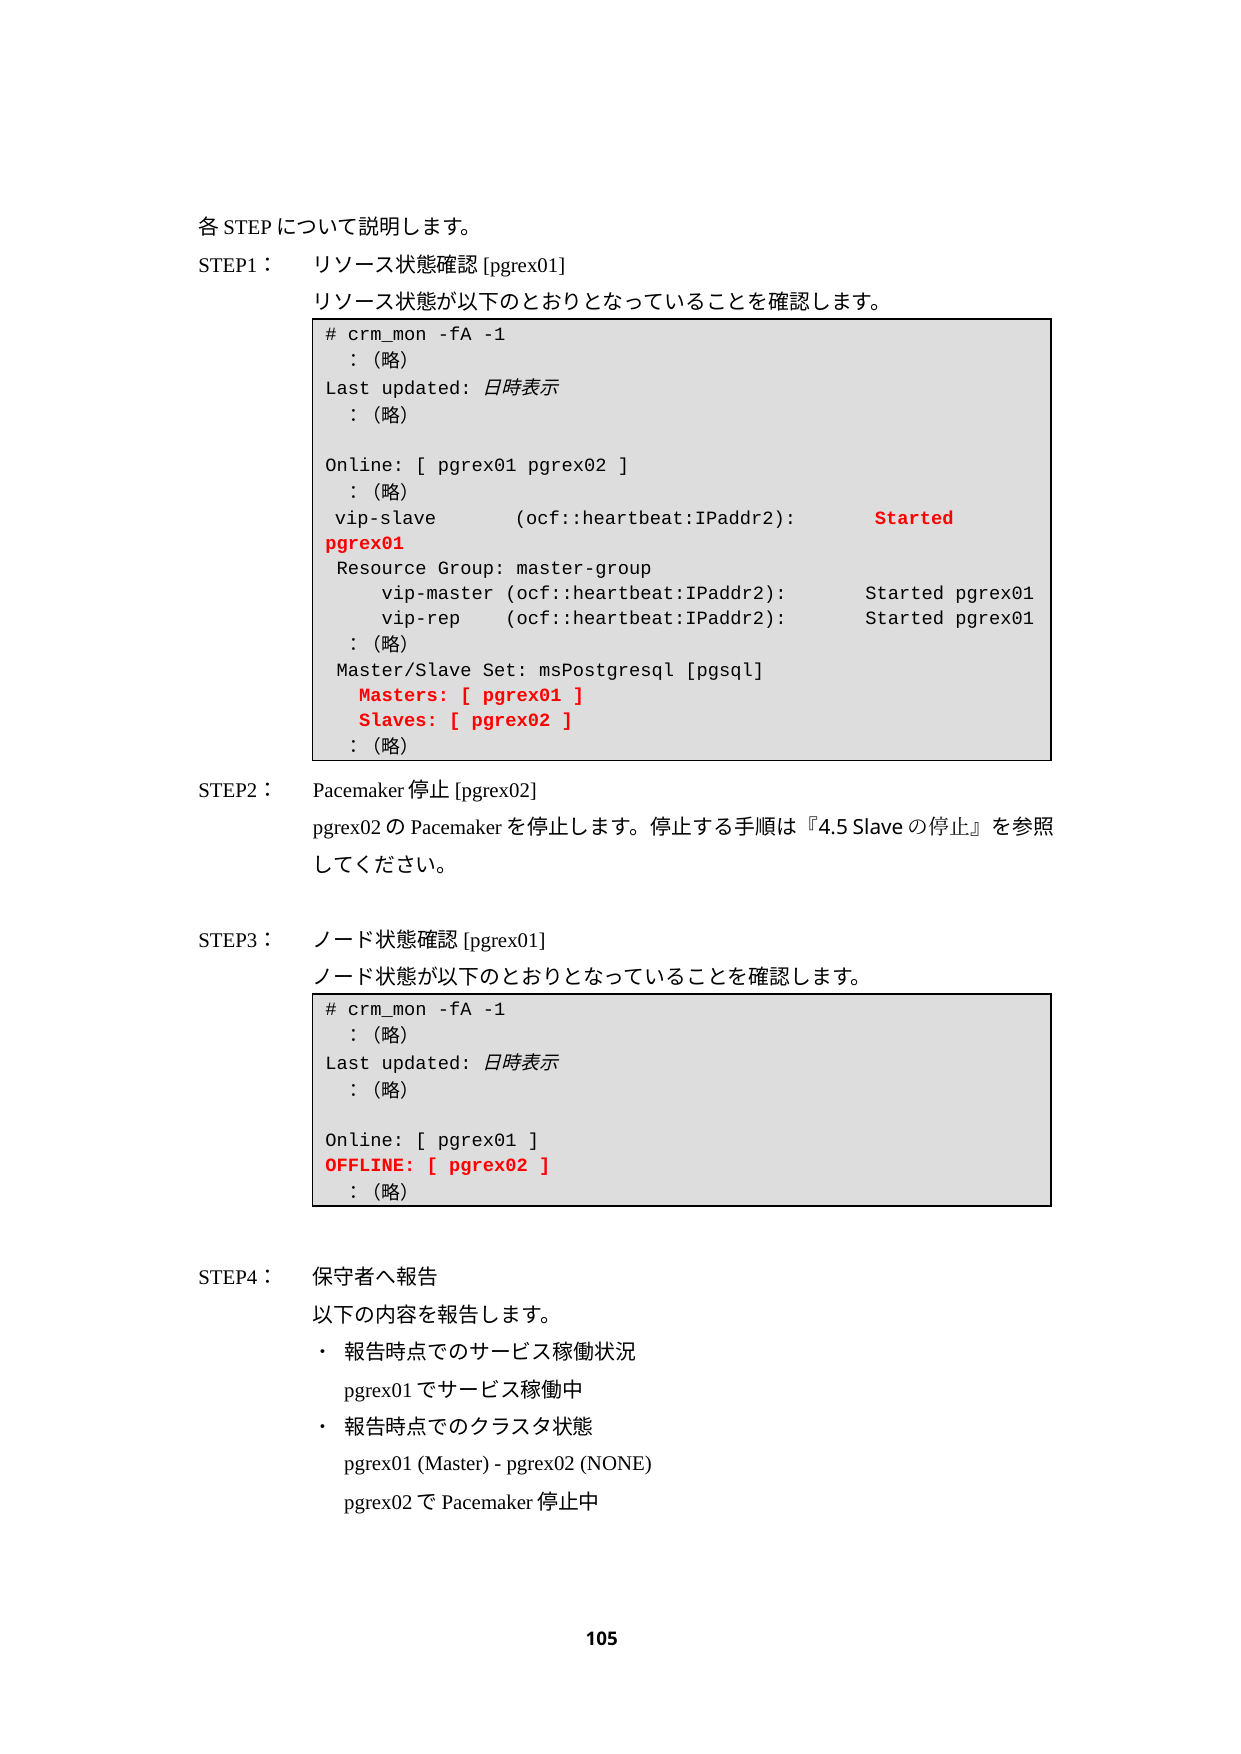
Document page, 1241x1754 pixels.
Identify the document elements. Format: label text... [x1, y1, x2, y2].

text STEP3： ノード状態確認 [pgrex01] [198, 919, 1054, 957]
text 各STEPについて説明します。 [177, 207, 1054, 244]
text STEP4： 保守者へ報告 [198, 1257, 1054, 1294]
text 以下の内容を報告します。 [313, 1294, 1054, 1332]
list 報告時点でのサービス稼働状況 pgrex01でサービス稼働中 [313, 1332, 1054, 1407]
text pgrex02のPacemakerを停止します。停止する手順は『4.5 Slaveの停止』を参照してください。 [313, 807, 1054, 882]
text STEP2： Pacemaker停止 [pgrex02] [198, 769, 1054, 807]
text リソース状態が以下のとおりとなっていることを確認します。 [313, 282, 1054, 319]
list 報告時点でのクラスタ状態 pgrex01 (Master) - pgrex02 (NONE) pgrex02でPacemaker停止中 [313, 1407, 1054, 1519]
text STEP1： リソース状態確認 [pgrex01] [198, 244, 1054, 282]
text ノード状態が以下のとおりとなっていることを確認します。 [313, 957, 1054, 994]
